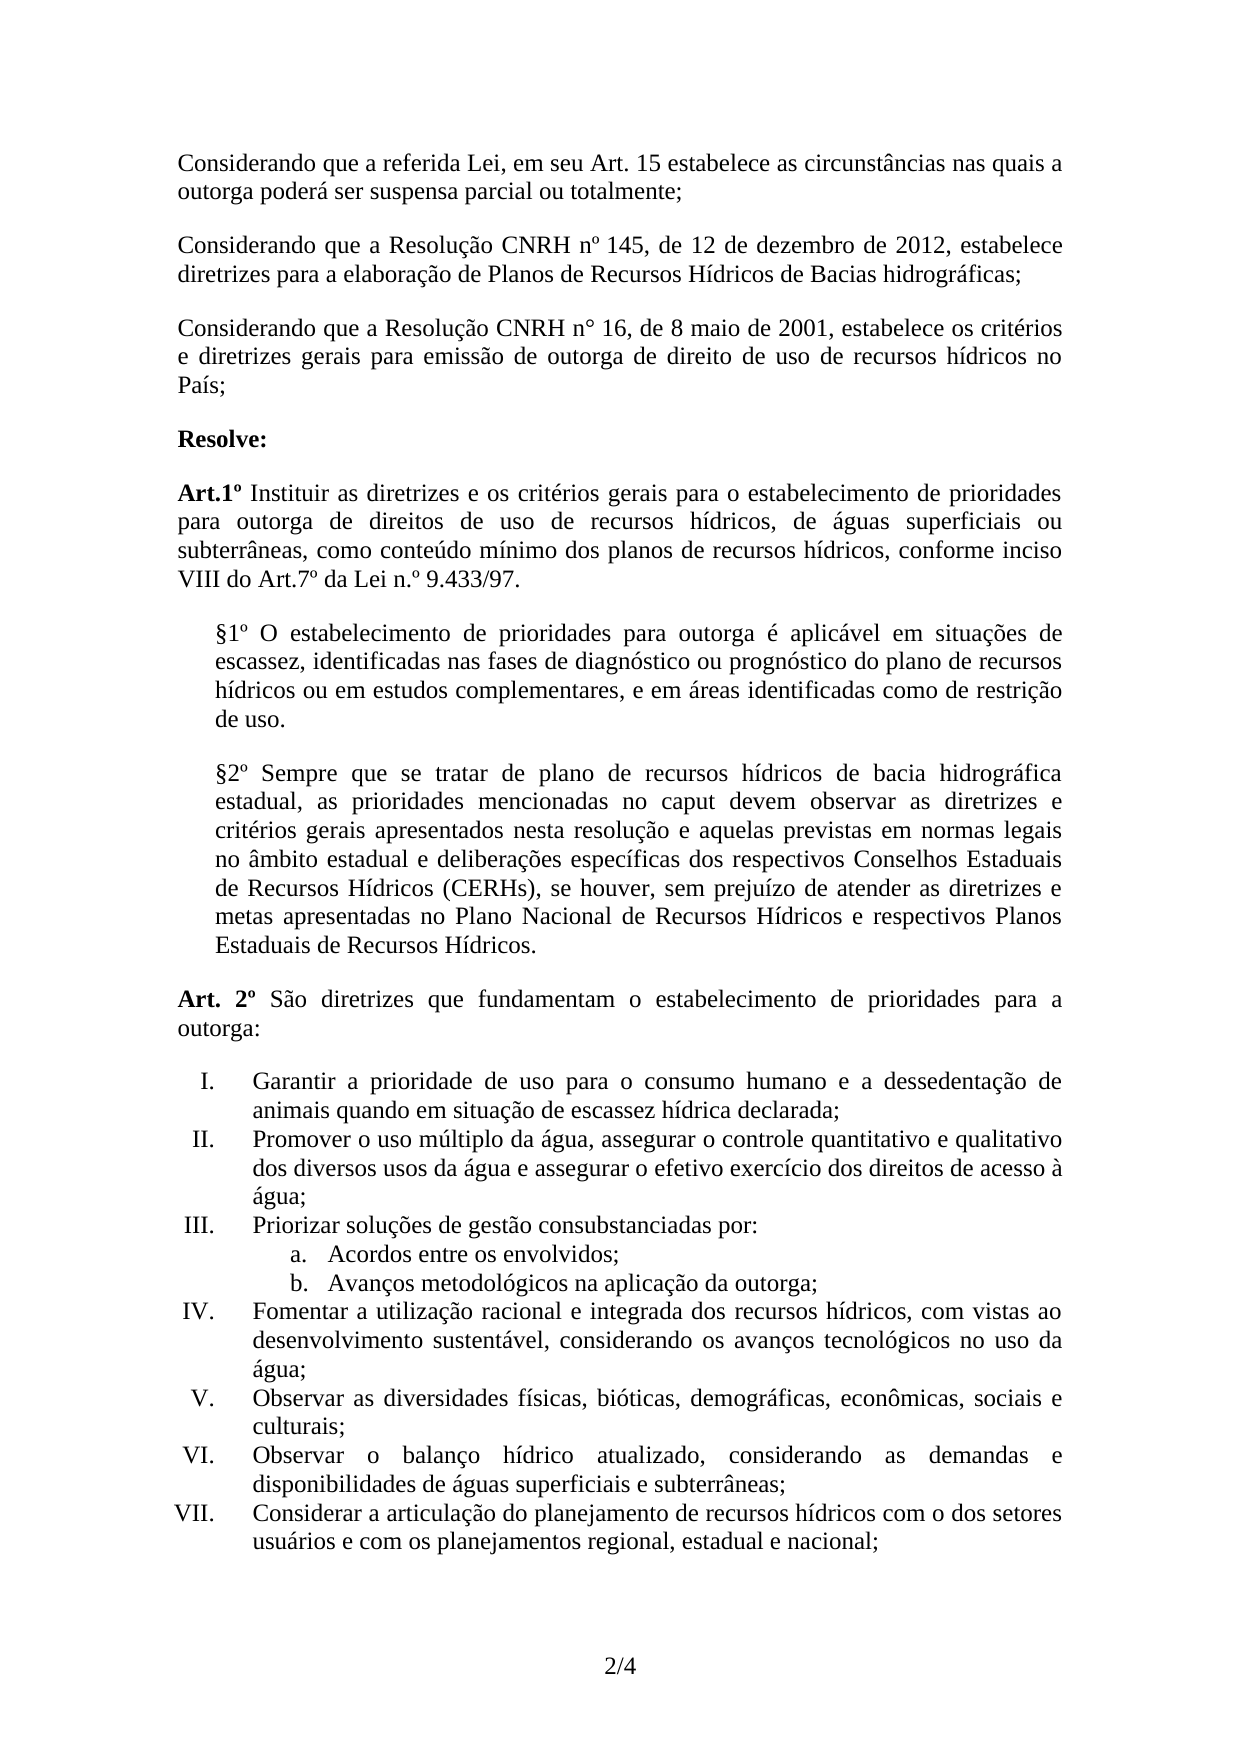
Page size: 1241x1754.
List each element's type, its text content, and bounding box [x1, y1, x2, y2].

text §1º O estabelecimento de prioridades para outorga é aplicável em situações de escassez, identificadas nas fases de diagnóstico ou prognóstico do plano de recursos hídricos ou em estudos complementares, e em áreas identificadas como de restrição de uso. [215, 618, 1063, 733]
text Considerando que a Resolução CNRH n° 16, de 8 maio de 2001, estabelece os critérios e diretrizes gerais para emissão de outorga de direito de uso de recursos hídricos no País; [177, 313, 1063, 399]
list Priorizar soluções de gestão consubstanciadas por: [215, 1210, 1063, 1239]
list Promover o uso múltiplo da água, assegurar o controle quantitativo e qualitativo dos diversos usos da água e assegurar o efetivo exercício dos direitos de acesso à água; [215, 1124, 1063, 1210]
text §2º Sempre que se tratar de plano de recursos hídricos de bacia hidrográfica estadual, as prioridades mencionadas no caput devem observar as diretrizes e critérios gerais apresentados nesta resolução e aquelas previstas em normas legais no âmbito estadual e deliberações específicas dos respectivos Conselhos Estaduais de Recursos Hídricos (CERHs), se houver, sem prejuízo de atender as diretrizes e metas apresentadas no Plano Nacional de Recursos Hídricos e respectivos Planos Estaduais de Recursos Hídricos. [215, 758, 1063, 959]
list Fomentar a utilização racional e integrada dos recursos hídricos, com vistas ao desenvolvimento sustentável, considerando os avanços tecnológicos no uso da água; [215, 1296, 1063, 1383]
text Considerando que a referida Lei, em seu Art. 15 estabelece as circunstâncias nas quais a outorga poderá ser suspensa parcial ou totalmente; [177, 148, 1063, 205]
list Avanços metodológicos na aplicação da outorga; [290, 1268, 1063, 1296]
text Art.1º Instituir as diretrizes e os critérios gerais para o estabelecimento de prioridades para outorga de direitos de uso de recursos hídricos, de águas superficiais ou subterrâneas, como conteúdo mínimo dos planos de recursos hídricos, conforme inciso VIII do Art.7º da Lei n.º 9.433/97. [177, 478, 1063, 593]
list Observar as diversidades físicas, bióticas, demográficas, econômicas, sociais e culturais; [215, 1383, 1063, 1440]
text Art. 2º São diretrizes que fundamentam o estabelecimento de prioridades para a outorga: [177, 984, 1063, 1041]
list Considerar a articulação do planejamento de recursos hídricos com o dos setores usuários e com os planejamentos regional, estadual e nacional; [215, 1498, 1063, 1555]
list Acordos entre os envolvidos; [290, 1239, 1063, 1268]
subtitle Resolve: [177, 424, 1063, 453]
list Garantir a prioridade de uso para o consumo humano e a dessedentação de animais quando em situação de escassez hídrica declarada; [215, 1066, 1063, 1124]
text Considerando que a Resolução CNRH nº 145, de 12 de dezembro de 2012, estabelece diretrizes para a elaboração de Planos de Recursos Hídricos de Bacias hidrográficas; [177, 230, 1063, 288]
list Observar o balanço hídrico atualizado, considerando as demandas e disponibilidades de águas superficiais e subterrâneas; [215, 1440, 1063, 1498]
